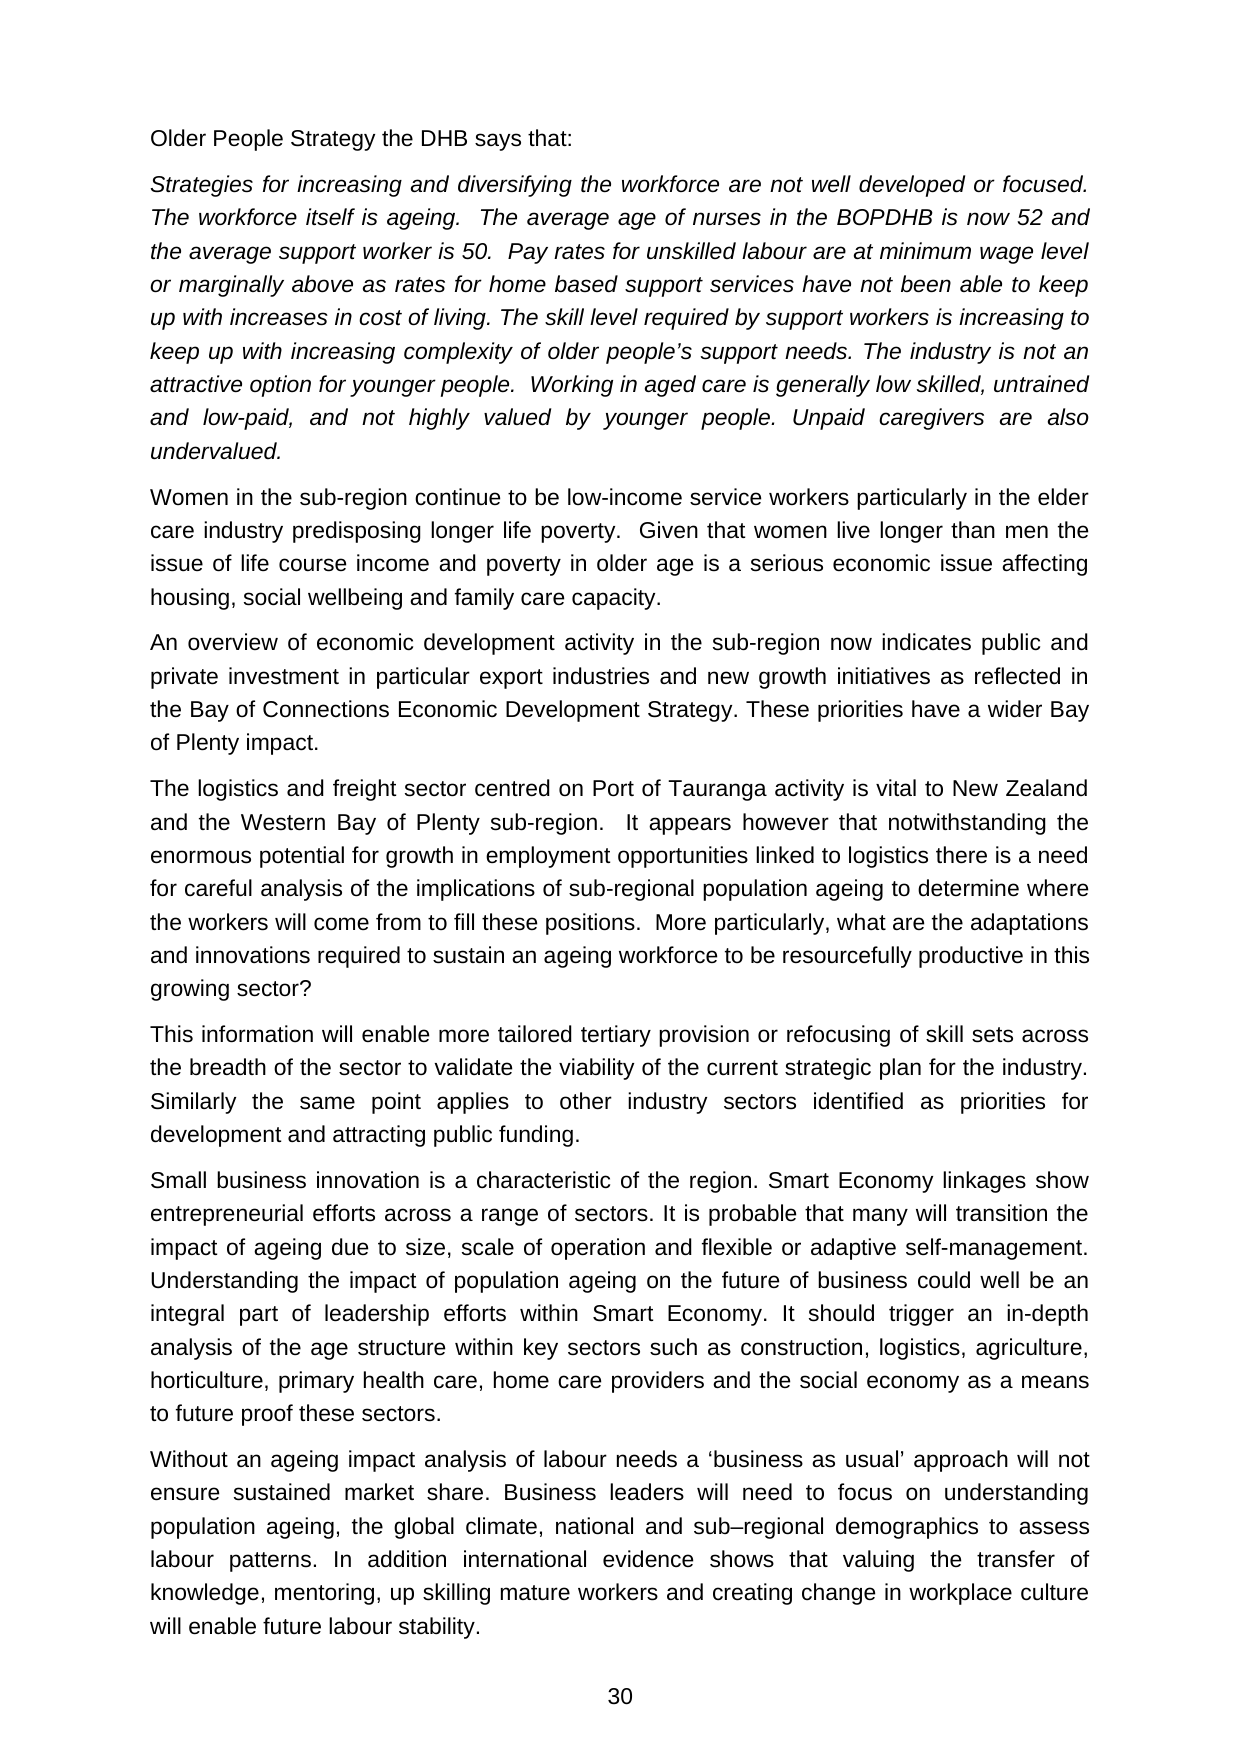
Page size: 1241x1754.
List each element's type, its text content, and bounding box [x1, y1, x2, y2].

text This information will enable more tailored tertiary provision or refocusing of skill sets across the breadth of the sector to validate the viability of the current strategic plan for the industry. Similarly the same point applies to other industry sectors identified as priorities for development and attracting public funding. [150, 1016, 1090, 1149]
text Women in the sub-region continue to be low-income service workers particularly in the elder care industry predisposing longer life poverty. Given that women live longer than men the issue of life course income and poverty in older age is a serious economic issue affecting housing, social wellbeing and family care capacity. [150, 478, 1090, 612]
text Without an ageing impact analysis of labour needs a ‘business as usual’ approach will not ensure sustained market share. Business leaders will need to focus on understanding population ageing, the global climate, national and sub–regional demographics to assess labour patterns. In addition international evidence shows that valuing the transfer of knowledge, mentoring, up skilling mature workers and creating change in workplace culture will enable future labour stability. [150, 1441, 1090, 1641]
text An overview of economic development activity in the sub-region now indicates public and private investment in particular export industries and new growth initiatives as reflected in the Bay of Connections Economic Development Strategy. These priorities have a wider Bay of Plenty impact. [150, 624, 1090, 757]
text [150, 120, 1090, 153]
text Strategies for increasing and diversifying the workforce are not well developed or focused. The workforce itself is ageing. The average age of nurses in the BOPDHB is now 52 and the average support worker is 50. Pay rates for unskilled labour are at minimum wage level or marginally above as rates for home based support services have not been able to keep up with increases in cost of living. The skill level required by support workers is increasing to keep up with increasing complexity of older people’s support needs. The industry is not an attractive option for younger people. Working in aged care is generally low skilled, untrained and low-paid, and not highly valued by younger people. Unpaid caregivers are also undervalued. [150, 166, 1090, 466]
text The logistics and freight sector centred on Port of Tauranga activity is vital to New Zealand and the Western Bay of Plenty sub-region. It appears however that notwithstanding the enormous potential for growth in employment opportunities linked to logistics there is a need for careful analysis of the implications of sub-regional population ageing to determine where the workers will come from to fill these positions. More particularly, what are the adaptations and innovations required to sustain an ageing workforce to be resourcefully productive in this growing sector? [150, 770, 1090, 1003]
text Small business innovation is a characteristic of the region. Smart Economy linkages show entrepreneurial efforts across a range of sectors. It is probable that many will transition the impact of ageing due to size, scale of operation and flexible or adaptive self-management. Understanding the impact of population ageing on the future of business could well be an integral part of leadership efforts within Smart Economy. It should trigger an in-depth analysis of the age structure within key sectors such as construction, logistics, agriculture, horticulture, primary health care, home care providers and the social economy as a means to future proof these sectors. [150, 1162, 1090, 1428]
